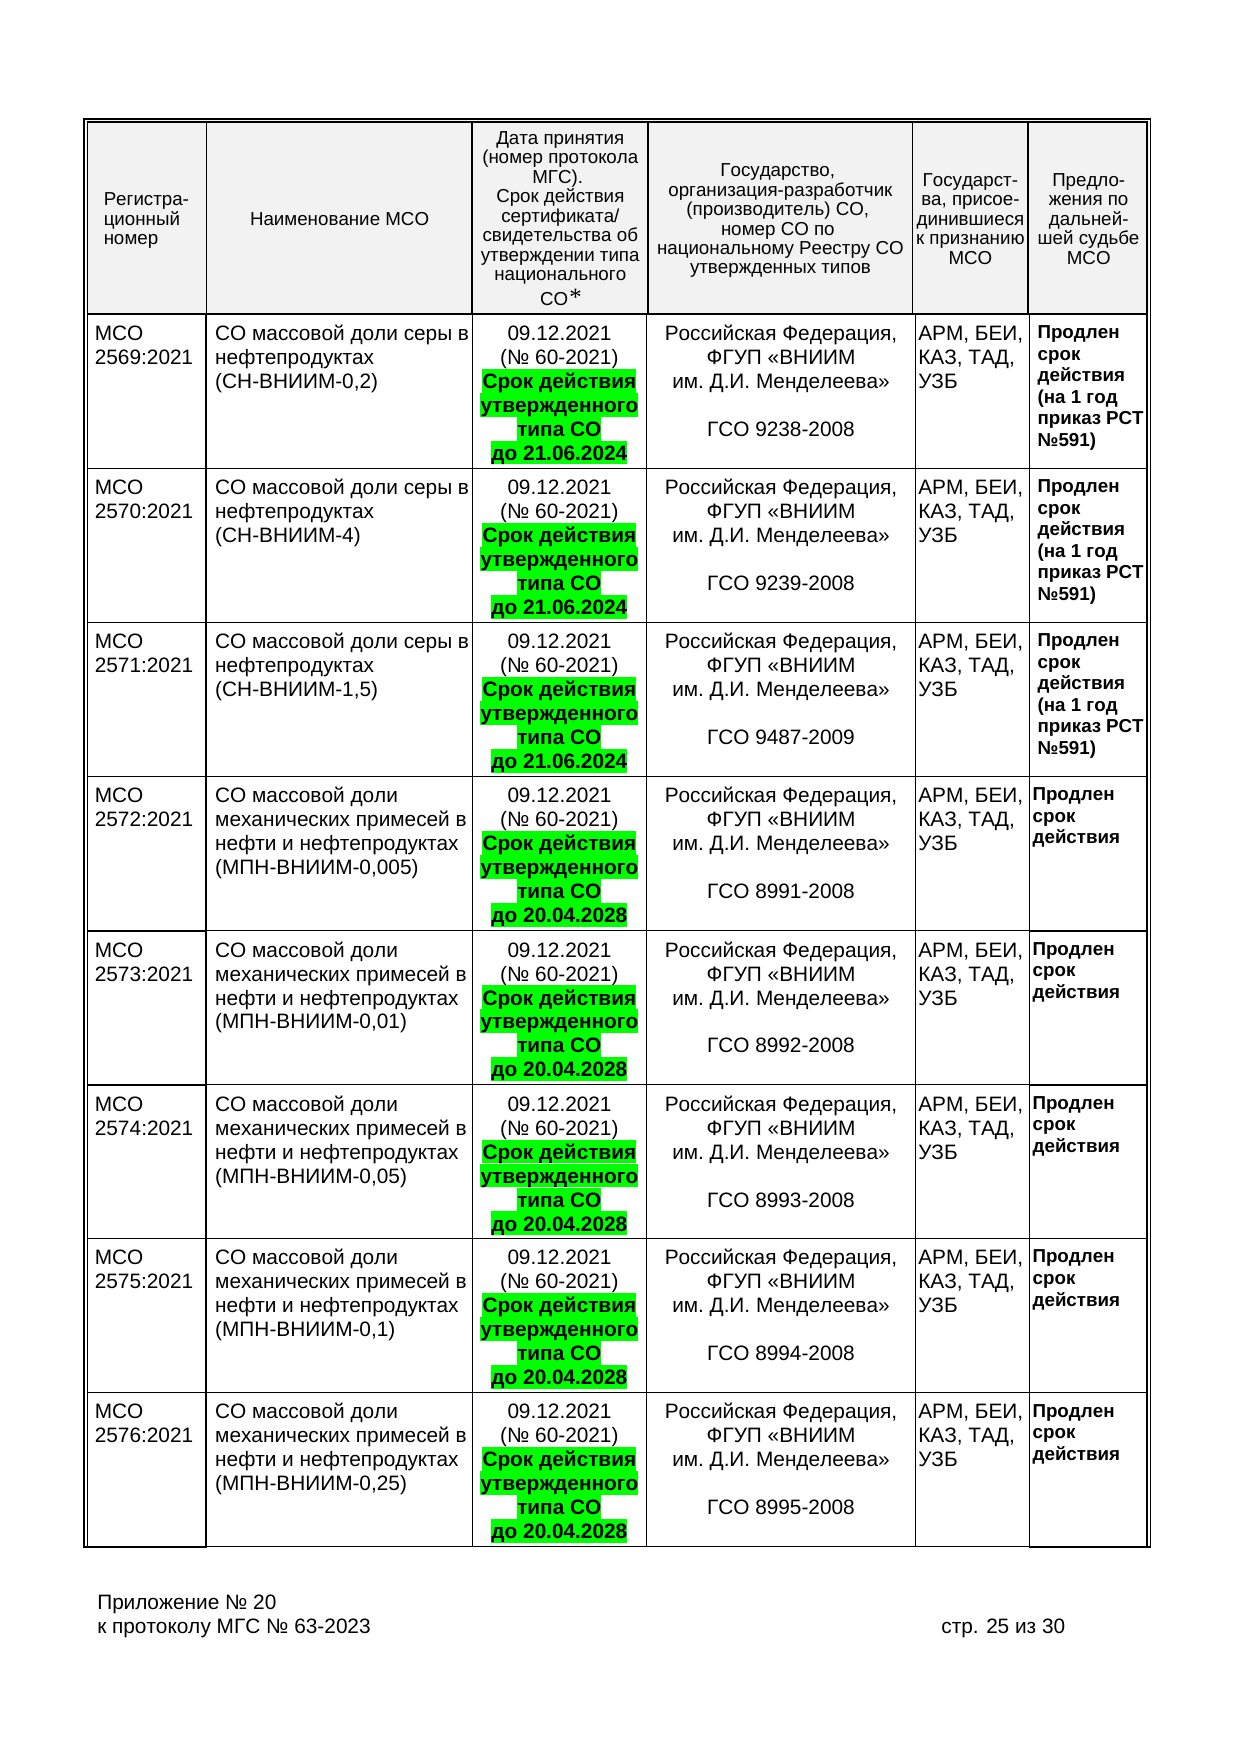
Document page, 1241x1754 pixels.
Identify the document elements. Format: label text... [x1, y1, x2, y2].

table_header Государст-ва, присое-динившиеся к признанию МСО [913, 123, 1027, 313]
table_cell СО массовой доли механических примесей в нефти и нефтепродуктах (МПН-ВНИИМ-0,25) [207, 1393, 472, 1546]
table_header Дата принятия (номер протокола МГС). Срок действия сертификата/ свидетельства об утверждении типа национального СО* [473, 123, 647, 313]
table_cell МСО 2572:2021 [88, 777, 205, 930]
table_cell АРМ, БЕИ, КАЗ, ТАД, УЗБ [916, 777, 1029, 930]
table_cell МСО 2574:2021 [88, 1086, 205, 1238]
table_cell Продлен срок действия [1030, 1393, 1146, 1546]
table_cell МСО 2569:2021 [88, 315, 205, 467]
table_cell 09.12.2021 (№ 60-2021) Срок действия утвержденного типа СО до 20.04.2028 [473, 1393, 646, 1546]
table_cell 09.12.2021 (№ 60-2021) Срок действия утвержденного типа СО до 21.06.2024 [473, 469, 646, 622]
table_cell МСО 2573:2021 [88, 932, 205, 1084]
table_cell Российская Федерация, ФГУП «ВНИИМ им. Д.И. Менделеева» ГСО 9238-2008 [647, 315, 915, 467]
table_cell СО массовой доли серы в нефтепродуктах (СН-ВНИИМ-0,2) [207, 315, 472, 467]
table_cell 09.12.2021 (№ 60-2021) Срок действия утвержденного типа СО до 20.04.2028 [473, 777, 646, 930]
table_cell АРМ, БЕИ, КАЗ, ТАД, УЗБ [916, 1393, 1029, 1546]
table_cell АРМ, БЕИ, КАЗ, ТАД, УЗБ [916, 315, 1029, 467]
table_cell Продлен срок действия [1030, 1239, 1146, 1392]
table_cell Российская Федерация, ФГУП «ВНИИМ им. Д.И. Менделеева» ГСО 8994-2008 [647, 1239, 915, 1392]
table_cell 09.12.2021 (№ 60-2021) Срок действия утвержденного типа СО до 20.04.2028 [473, 931, 646, 1084]
table_cell Продлен срок действия [1030, 932, 1146, 1084]
table_cell МСО 2570:2021 [88, 469, 205, 622]
table_cell Продлен срок действия [1030, 777, 1146, 930]
table_header Предло-жения по дальней-шей судьбе МСО [1029, 123, 1146, 313]
table_cell СО массовой доли механических примесей в нефти и нефтепродуктах (МПН-ВНИИМ-0,01) [207, 931, 472, 1084]
table_cell АРМ, БЕИ, КАЗ, ТАД, УЗБ [916, 469, 1029, 622]
table_cell Продлен срок действия [1030, 1086, 1146, 1238]
table_cell 09.12.2021 (№ 60-2021) Срок действия утвержденного типа СО до 20.04.2028 [473, 1239, 646, 1392]
table_cell СО массовой доли серы в нефтепродуктах (СН-ВНИИМ-4) [207, 469, 472, 622]
table_cell Продлен срок действия (на 1 год приказ РСТ №591) [1030, 623, 1146, 776]
table_cell СО массовой доли механических примесей в нефти и нефтепродуктах (МПН-ВНИИМ-0,05) [207, 1085, 472, 1238]
table_cell Продлен срок действия (на 1 год приказ РСТ №591) [1030, 315, 1146, 467]
table_cell СО массовой доли серы в нефтепродуктах (СН-ВНИИМ-1,5) [207, 623, 472, 776]
table_cell АРМ, БЕИ, КАЗ, ТАД, УЗБ [916, 1239, 1029, 1392]
table_cell 09.12.2021 (№ 60-2021) Срок действия утвержденного типа СО до 20.04.2028 [473, 1085, 646, 1238]
table_cell Российская Федерация, ФГУП «ВНИИМ им. Д.И. Менделеева» ГСО 8993-2008 [647, 1085, 915, 1238]
table_cell Российская Федерация, ФГУП «ВНИИМ им. Д.И. Менделеева» ГСО 8992-2008 [647, 931, 915, 1084]
table_cell 09.12.2021 (№ 60-2021) Срок действия утвержденного типа СО до 21.06.2024 [473, 623, 646, 776]
table_header Регистра-ционный номер [88, 123, 206, 313]
table_cell Российская Федерация, ФГУП «ВНИИМ им. Д.И. Менделеева» ГСО 9239-2008 [647, 469, 915, 622]
table_cell МСО 2576:2021 [88, 1393, 205, 1546]
table_cell СО массовой доли механических примесей в нефти и нефтепродуктах (МПН-ВНИИМ-0,005) [207, 777, 472, 930]
table_header Государство, организация-разработчик (производитель) СО, номер СО по национальному Реестру СО утвержденных типов [649, 123, 912, 313]
table_cell МСО 2575:2021 [88, 1239, 205, 1392]
table_cell АРМ, БЕИ, КАЗ, ТАД, УЗБ [916, 623, 1029, 776]
table_header Наименование МСО [207, 123, 471, 313]
table_cell Российская Федерация, ФГУП «ВНИИМ им. Д.И. Менделеева» ГСО 8991-2008 [647, 777, 915, 930]
table_cell Российская Федерация, ФГУП «ВНИИМ им. Д.И. Менделеева» ГСО 8995-2008 [647, 1393, 915, 1546]
table_cell СО массовой доли механических примесей в нефти и нефтепродуктах (МПН-ВНИИМ-0,1) [207, 1239, 472, 1392]
table_cell АРМ, БЕИ, КАЗ, ТАД, УЗБ [916, 1085, 1029, 1238]
table_cell МСО 2571:2021 [88, 623, 205, 776]
table_cell 09.12.2021 (№ 60-2021) Срок действия утвержденного типа СО до 21.06.2024 [473, 315, 646, 467]
table_cell Российская Федерация, ФГУП «ВНИИМ им. Д.И. Менделеева» ГСО 9487-2009 [647, 623, 915, 776]
table_cell АРМ, БЕИ, КАЗ, ТАД, УЗБ [916, 931, 1029, 1084]
table_cell Продлен срок действия (на 1 год приказ РСТ №591) [1030, 469, 1146, 622]
